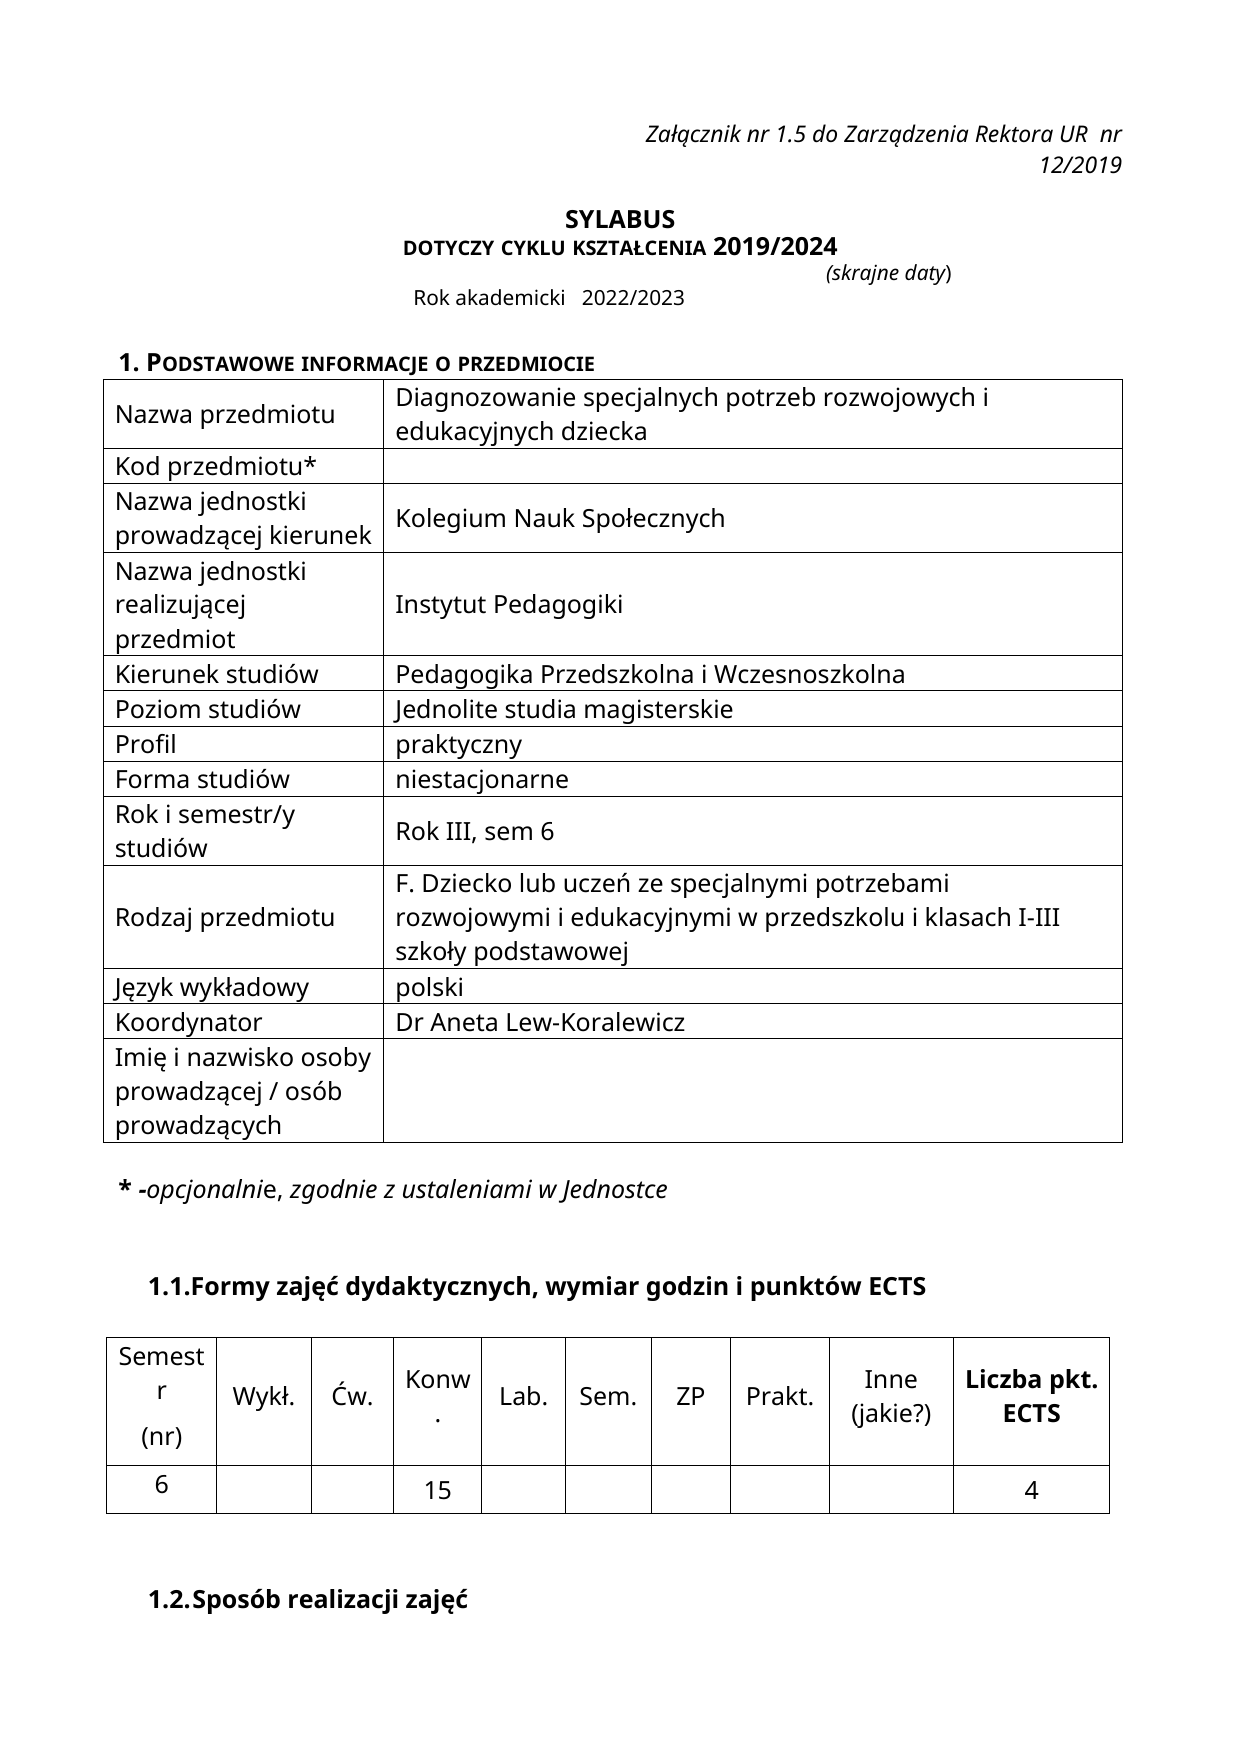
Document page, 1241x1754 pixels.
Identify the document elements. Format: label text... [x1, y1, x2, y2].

table_header ZP [652, 1338, 730, 1465]
table_cell Imię i nazwisko osoby prowadzącej / osób prowadzących [104, 1039, 383, 1142]
table_header Diagnozowanie specjalnych potrzeb rozwojowych i edukacyjnych dziecka [384, 380, 1122, 448]
table_cell 15 [394, 1466, 481, 1513]
table_cell [217, 1466, 311, 1513]
text Załącznik nr 1.5 do Zarządzenia Rektora UR nr 12/2019 [118, 118, 1122, 181]
table_cell [830, 1466, 953, 1513]
table_cell Rok III, sem 6 [384, 797, 1122, 865]
table_cell [652, 1466, 730, 1513]
table_cell F. Dziecko lub uczeń ze specjalnymi potrzebami rozwojowymi i edukacyjnymi w przedszkolu i klasach I-III szkoły podstawowej [384, 866, 1122, 968]
table_cell Instytut Pedagogiki [384, 553, 1122, 655]
table_cell [731, 1466, 829, 1513]
table_cell Pedagogika Przedszkolna i Wczesnoszkolna [384, 656, 1122, 690]
text SYLABUS [118, 201, 1122, 236]
table_cell Jednolite studia magisterskie [384, 691, 1122, 726]
table_cell Koordynator [104, 1004, 383, 1038]
text (skrajne daty) [118, 261, 1122, 286]
table_cell [384, 449, 1122, 483]
table_cell Nazwa jednostki realizującej przedmiot [104, 553, 383, 655]
table_header Lab. [482, 1338, 565, 1465]
table_header Nazwa przedmiotu [104, 380, 383, 448]
table_cell [482, 1466, 565, 1513]
table_cell Kolegium Nauk Społecznych [384, 484, 1122, 552]
table_cell Kierunek studiów [104, 656, 383, 690]
table_header Sem. [566, 1338, 651, 1465]
table_cell Forma studiów [104, 762, 383, 796]
table_header Ćw. [312, 1338, 393, 1465]
table_cell polski [384, 969, 1122, 1003]
table_header Wykł. [217, 1338, 311, 1465]
table_cell 4 [954, 1466, 1109, 1513]
table_cell Nazwa jednostki prowadzącej kierunek [104, 484, 383, 552]
table_header Prakt. [731, 1338, 829, 1465]
text 1.2. Sposób realizacji zajęć [148, 1582, 1122, 1616]
table_cell 6 [107, 1466, 216, 1513]
text * -opcjonalnie, zgodnie z ustaleniami w Jednostce [118, 1172, 1122, 1206]
table_header Konw. [394, 1338, 481, 1465]
table_cell Język wykładowy [104, 969, 383, 1003]
table_cell [566, 1466, 651, 1513]
table_cell niestacjonarne [384, 762, 1122, 796]
table_cell Profil [104, 727, 383, 761]
table_header Liczba pkt. ECTS [954, 1338, 1109, 1465]
text 1.1.Formy zajęć dydaktycznych, wymiar godzin i punktów ECTS [148, 1269, 1122, 1303]
table_cell Rok i semestr/y studiów [104, 797, 383, 865]
text 1. Podstawowe informacje o przedmiocie [118, 344, 1122, 379]
text Rok akademicki 2022/2023 [118, 286, 1122, 311]
text dotyczy cyklu kształcenia 2019/2024 [118, 236, 1122, 261]
table_cell Kod przedmiotu* [104, 449, 383, 483]
table_header Inne (jakie?) [830, 1338, 953, 1465]
table_cell [384, 1039, 1122, 1142]
table_cell [312, 1466, 393, 1513]
table_header Semestr (nr) [107, 1338, 216, 1465]
table_cell Dr Aneta Lew-Koralewicz [384, 1004, 1122, 1038]
table_cell Rodzaj przedmiotu [104, 866, 383, 968]
table_cell Poziom studiów [104, 691, 383, 726]
table_cell praktyczny [384, 727, 1122, 761]
